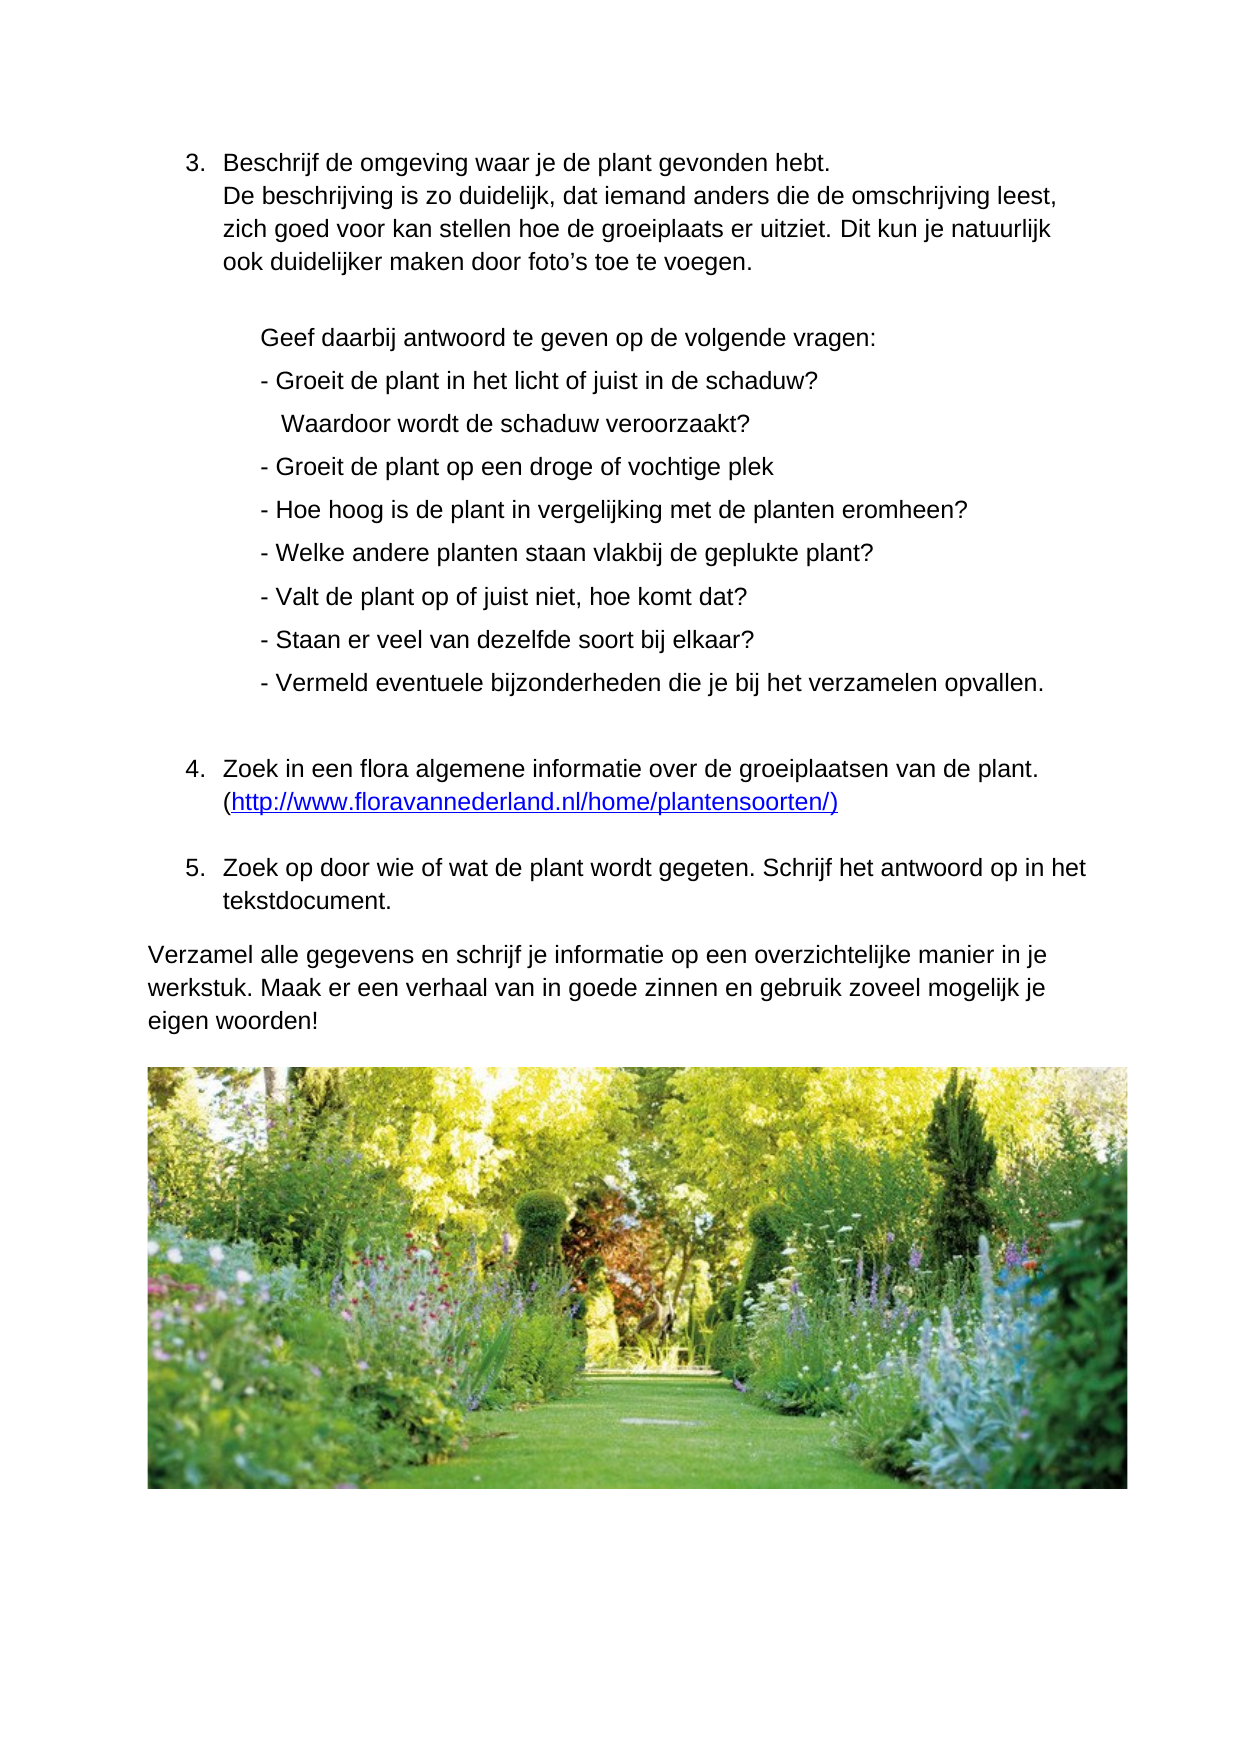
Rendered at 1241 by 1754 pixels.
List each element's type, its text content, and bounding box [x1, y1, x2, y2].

text Verzamel alle gegevens en schrijf je informatie op een overzichtelijke manier in je werkstuk. Maak er een verhaal van in goede zinnen en gebruik zoveel mogelijk je eigen woorden! [148, 940, 1093, 1035]
picture [147, 1067, 1128, 1489]
list Zoek op door wie of wat de plant wordt gegeten. Schrijf het antwoord op in het tekstdocument. [185, 853, 1093, 915]
list Beschrijf de omgeving waar je de plant gevonden hebt. De beschrijving is zo duidelijk, dat iemand anders die de omschrijving leest, zich goed voor kan stellen hoe de groeiplaats er uitziet. Dit kun je natuurlijk ook duidelijker maken door foto’s toe te voegen. [185, 148, 1093, 275]
text - Hoe hoog is de plant in vergelijking met de planten eromheen? - Welke andere planten staan vlakbij de geplukte plant? - Valt de plant op of juist niet, hoe komt dat? - Staan er veel van dezelfde soort bij elkaar? - Vermeld eventuele bijzonderheden die je bij het verzamelen opvallen. [260, 495, 1093, 697]
text Geef daarbij antwoord te geven op de volgende vragen: - Groeit de plant in het licht of juist in de schaduw? Waardoor wordt de schaduw veroorzaakt? - Groeit de plant op een droge of vochtige plek [260, 280, 1093, 481]
list Zoek in een flora algemene informatie over de groeiplaatsen van de plant. (http://www.floravannederland.nl/home/plantensoorten/) [185, 754, 1093, 816]
